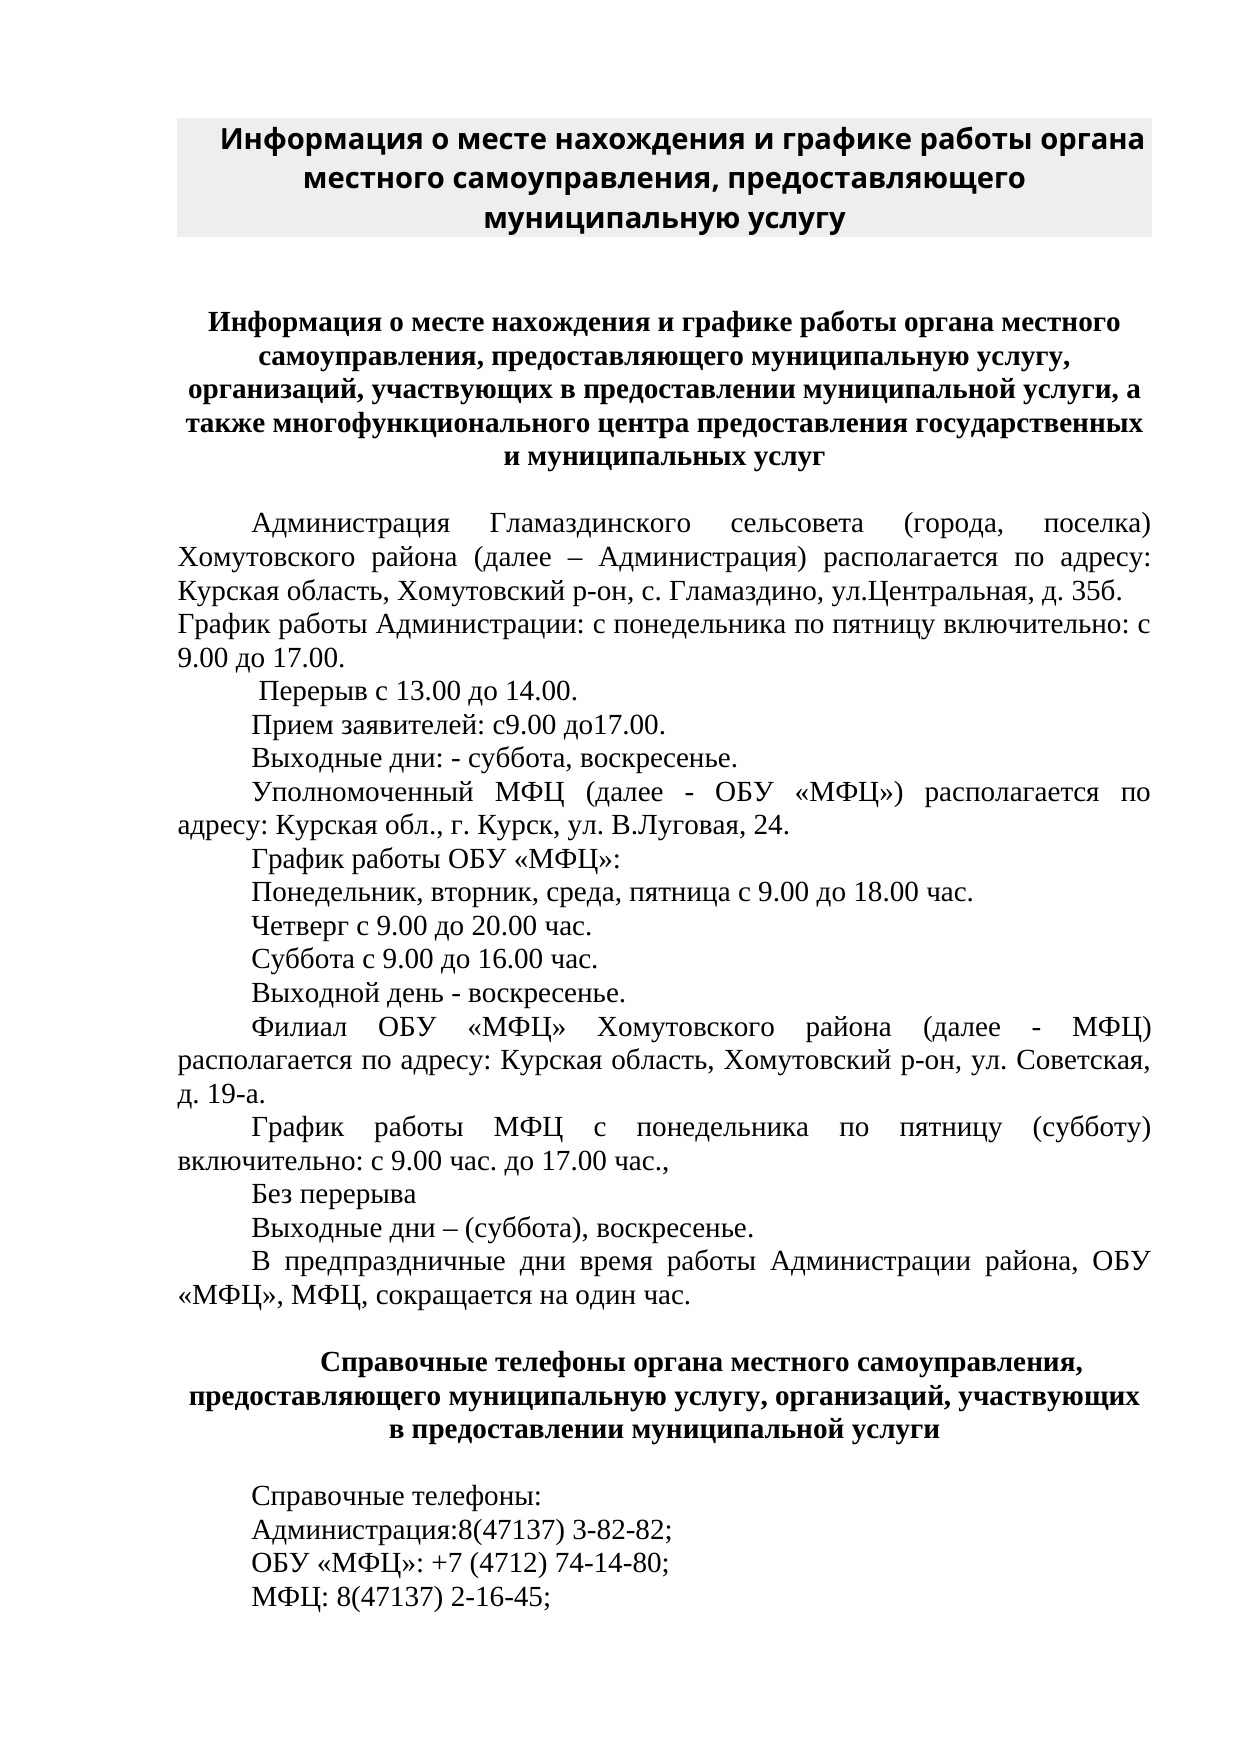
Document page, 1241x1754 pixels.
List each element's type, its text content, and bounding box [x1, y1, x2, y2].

text В предпраздничные дни время работы Администрации района, ОБУ «МФЦ», МФЦ, сокращается на один час. [177, 1243, 1152, 1311]
text Администрация:8(47137) 3-82-82; [177, 1512, 1152, 1545]
text Администрация Гламаздинского сельсовета (города, поселка) Хомутовского района (далее – Администрация) располагается по адресу: Курская область, Хомутовский р-он, с. Гламаздино, ул.Центральная, д. 35б. [177, 506, 1152, 606]
text Справочные телефоны органа местного самоуправления, предоставляющего муниципальную услугу, организаций, участвующих в предоставлении муниципальной услуги [177, 1344, 1152, 1445]
text Четверг с 9.00 до 20.00 час. [177, 908, 1152, 942]
text График работы ОБУ «МФЦ»: [177, 841, 1152, 874]
text Выходной день - воскресенье. [177, 975, 1152, 1009]
text Уполномоченный МФЦ (далее - ОБУ «МФЦ») располагается по адресу: Курская обл., г. Курск, ул. В.Луговая, 24. [177, 774, 1152, 841]
text Справочные телефоны: [177, 1478, 1152, 1512]
text ОБУ «МФЦ»: +7 (4712) 74-14-80; [177, 1545, 1152, 1579]
text График работы МФЦ с понедельника по пятницу (субботу) включительно: с 9.00 час. до 17.00 час., [177, 1109, 1152, 1176]
text Без перерыва [177, 1176, 1152, 1210]
text Прием заявителей: с9.00 до17.00. [177, 707, 1152, 740]
text Информация о месте нахождения и графике работы органа местного самоуправления, предоставляющего муниципальную услугу, организаций, участвующих в предоставлении муниципальной услуги, а также многофункционального центра предоставления государственных и муниципальных услуг [177, 304, 1152, 472]
text Понедельник, вторник, среда, пятница с 9.00 до 18.00 час. [177, 874, 1152, 908]
text График работы Администрации: с понедельника по пятницу включительно: с 9.00 до 17.00. [177, 606, 1152, 673]
text Суббота с 9.00 до 16.00 час. [177, 942, 1152, 975]
text Выходные дни – (суббота), воскресенье. [177, 1210, 1152, 1243]
text Перерыв с 13.00 до 14.00. [177, 673, 1152, 707]
text Филиал ОБУ «МФЦ» Хомутовского района (далее - МФЦ) располагается по адресу: Курская область, Хомутовский р-он, ул. Советская, д. 19-а. [177, 1009, 1152, 1109]
text Информация о месте нахождения и графике работы органа местного самоуправления, предоставляющего муниципальную услугу [177, 118, 1152, 237]
text МФЦ: 8(47137) 2-16-45; [177, 1579, 1152, 1612]
text Выходные дни: - суббота, воскресенье. [177, 740, 1152, 774]
